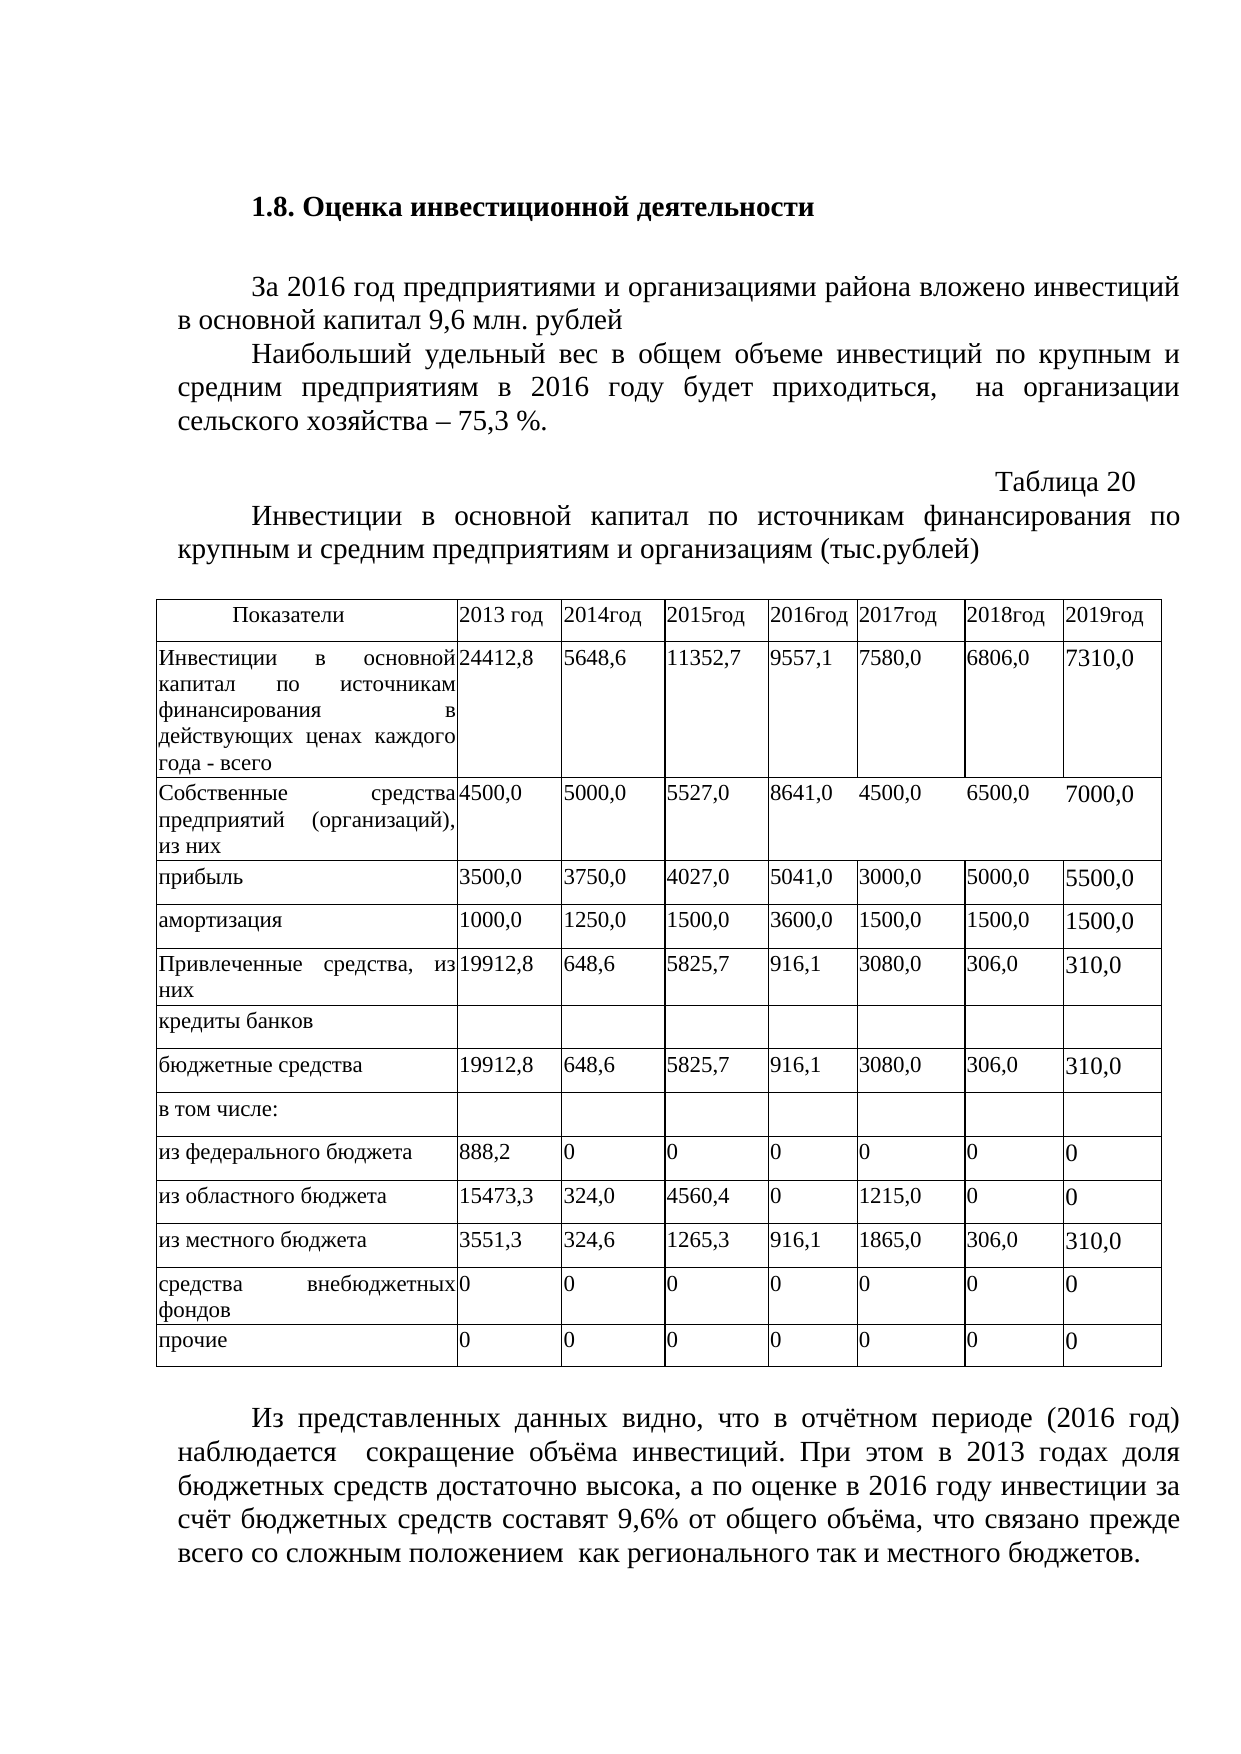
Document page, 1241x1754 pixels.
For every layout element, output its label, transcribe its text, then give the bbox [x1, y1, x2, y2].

table_cell 3500,0 [458, 861, 561, 904]
table_cell 9557,1 [769, 642, 857, 777]
text 1.8. Оценка инвестиционной деятельности [177, 189, 1181, 223]
table_cell 310,0 [1064, 1224, 1161, 1267]
table_cell 1500,0 [966, 905, 1063, 948]
table_cell 4500,0 [458, 778, 561, 860]
table_cell 0 [769, 1268, 857, 1324]
table_cell 648,6 [562, 949, 664, 1004]
table_cell [1064, 1093, 1161, 1136]
table_cell [458, 1006, 561, 1048]
table_header 2018год [966, 600, 1063, 641]
table_cell 3551,3 [458, 1224, 561, 1267]
table_cell 0 [769, 1137, 857, 1179]
table_cell 5648,6 [562, 642, 664, 777]
table_cell [769, 1093, 857, 1136]
table_cell 7000,0 [1064, 778, 1161, 860]
text За 2016 год предприятиями и организациями района вложено инвестиций в основной капитал 9,6 млн. рублей [177, 269, 1181, 336]
table_header 2015год [666, 600, 768, 641]
table_cell [769, 1006, 857, 1048]
table_cell 1265,3 [666, 1224, 768, 1267]
table_cell 324,0 [562, 1181, 664, 1223]
table_cell 1500,0 [858, 905, 964, 948]
table_cell 0 [769, 1325, 857, 1366]
text Инвестиции в основной капитал по источникам финансирования по крупным и средним предприятиям и организациям (тыс.рублей) [177, 498, 1181, 565]
table_cell 1250,0 [562, 905, 664, 948]
table_cell 0 [458, 1325, 561, 1366]
table_cell 0 [966, 1325, 1063, 1366]
table_cell 3750,0 [562, 861, 664, 904]
table_cell 0 [966, 1268, 1063, 1324]
table_cell 6500,0 [965, 778, 1064, 860]
table_cell 0 [562, 1137, 664, 1179]
table_cell 0 [769, 1181, 857, 1223]
table_cell 0 [666, 1137, 768, 1179]
table_cell 0 [858, 1137, 964, 1179]
table_cell бюджетные средства [157, 1049, 457, 1092]
table_cell 5825,7 [666, 949, 768, 1004]
table_cell 888,2 [458, 1137, 561, 1179]
table_cell 1000,0 [458, 905, 561, 948]
table_cell 15473,3 [458, 1181, 561, 1223]
table_cell 0 [1064, 1181, 1161, 1223]
table_cell 0 [966, 1181, 1063, 1223]
table_cell 1865,0 [858, 1224, 964, 1267]
table_cell [562, 1006, 664, 1048]
table_cell 916,1 [769, 1224, 857, 1267]
table_cell прибыль [157, 861, 457, 904]
table_cell 306,0 [966, 1224, 1063, 1267]
table_cell 0 [1064, 1325, 1161, 1366]
table_cell [1064, 1006, 1161, 1048]
table_cell 4500,0 [857, 778, 965, 860]
table_cell 0 [666, 1325, 768, 1366]
table_cell из местного бюджета [157, 1224, 457, 1267]
table_cell [458, 1093, 561, 1136]
table_cell 916,1 [769, 1049, 857, 1092]
table_header 2014год [562, 600, 664, 641]
text Из представленных данных видно, что в отчётном периоде (2016 год) наблюдается сокращение объёма инвестиций. При этом в 2013 годах доля бюджетных средств достаточно высока, а по оценке в 2016 году инвестиции за счёт бюджетных средств составят 9,6% от общего объёма, что связано прежде всего со сложным положением как регионального так и местного бюджетов. [177, 1401, 1181, 1568]
table_cell 5041,0 [769, 861, 857, 904]
table_cell 0 [1064, 1268, 1161, 1324]
table_header 2016год [769, 600, 857, 641]
table_cell 0 [458, 1268, 561, 1324]
table_cell 310,0 [1064, 1049, 1161, 1092]
table_cell 3000,0 [858, 861, 964, 904]
table_cell 5000,0 [562, 778, 664, 860]
table_cell 3600,0 [769, 905, 857, 948]
table_header 2017год [858, 600, 964, 641]
table_cell 0 [562, 1268, 664, 1324]
table_cell из областного бюджета [157, 1181, 457, 1223]
table_cell 19912,8 [458, 1049, 561, 1092]
table_cell 6806,0 [966, 642, 1063, 777]
table_cell [966, 1093, 1063, 1136]
table_cell [562, 1093, 664, 1136]
table_cell 1215,0 [858, 1181, 964, 1223]
table_cell 8641,0 [769, 778, 857, 860]
text Таблица 20 [177, 464, 1181, 498]
table_header Показатели [157, 600, 457, 641]
table_cell 1500,0 [1064, 905, 1161, 948]
table_cell 306,0 [966, 949, 1063, 1004]
table_cell 3080,0 [858, 949, 964, 1004]
table_cell 0 [1064, 1137, 1161, 1179]
table_cell 0 [966, 1137, 1063, 1179]
table_cell 648,6 [562, 1049, 664, 1092]
table_cell 4027,0 [666, 861, 768, 904]
table_cell Собственные средства предприятий (организаций), из них [157, 778, 457, 860]
table_cell 7310,0 [1064, 642, 1161, 777]
table_cell [666, 1006, 768, 1048]
table_cell [666, 1093, 768, 1136]
table_header 2019год [1064, 600, 1161, 641]
table_cell 0 [666, 1268, 768, 1324]
table_cell Привлеченные средства, из них [157, 949, 457, 1004]
table_cell из федерального бюджета [157, 1137, 457, 1179]
table_cell в том числе: [157, 1093, 457, 1136]
table_cell кредиты банков [157, 1006, 457, 1048]
table_cell 0 [562, 1325, 664, 1366]
table_cell [966, 1006, 1063, 1048]
table_cell 19912,8 [458, 949, 561, 1004]
table_cell 5825,7 [666, 1049, 768, 1092]
table_cell прочие [157, 1325, 457, 1366]
table_cell 5000,0 [966, 861, 1063, 904]
table_cell 324,6 [562, 1224, 664, 1267]
table_cell 306,0 [966, 1049, 1063, 1092]
table_cell 5500,0 [1064, 861, 1161, 904]
table_cell 4560,4 [666, 1181, 768, 1223]
table_cell Инвестиции в основной капитал по источникам финансирования в действующих ценах каждого года - всего [157, 642, 457, 777]
table_cell 7580,0 [858, 642, 964, 777]
table_cell 3080,0 [858, 1049, 964, 1092]
table_cell амортизация [157, 905, 457, 948]
text Наибольший удельный вес в общем объеме инвестиций по крупным и средним предприятиям в 2016 году будет приходиться, на организации сельского хозяйства – 75,3 %. [177, 336, 1181, 437]
table_cell средства внебюджетных фондов [157, 1268, 457, 1324]
table_cell 916,1 [769, 949, 857, 1004]
table_header 2013 год [458, 600, 561, 641]
table_cell 0 [858, 1325, 964, 1366]
table_cell 1500,0 [666, 905, 768, 948]
table_cell 24412,8 [458, 642, 561, 777]
table_cell 310,0 [1064, 949, 1161, 1004]
table_cell [858, 1006, 964, 1048]
table_cell 5527,0 [666, 778, 768, 860]
table_cell [858, 1093, 964, 1136]
table_cell 0 [858, 1268, 964, 1324]
table_cell 11352,7 [666, 642, 768, 777]
